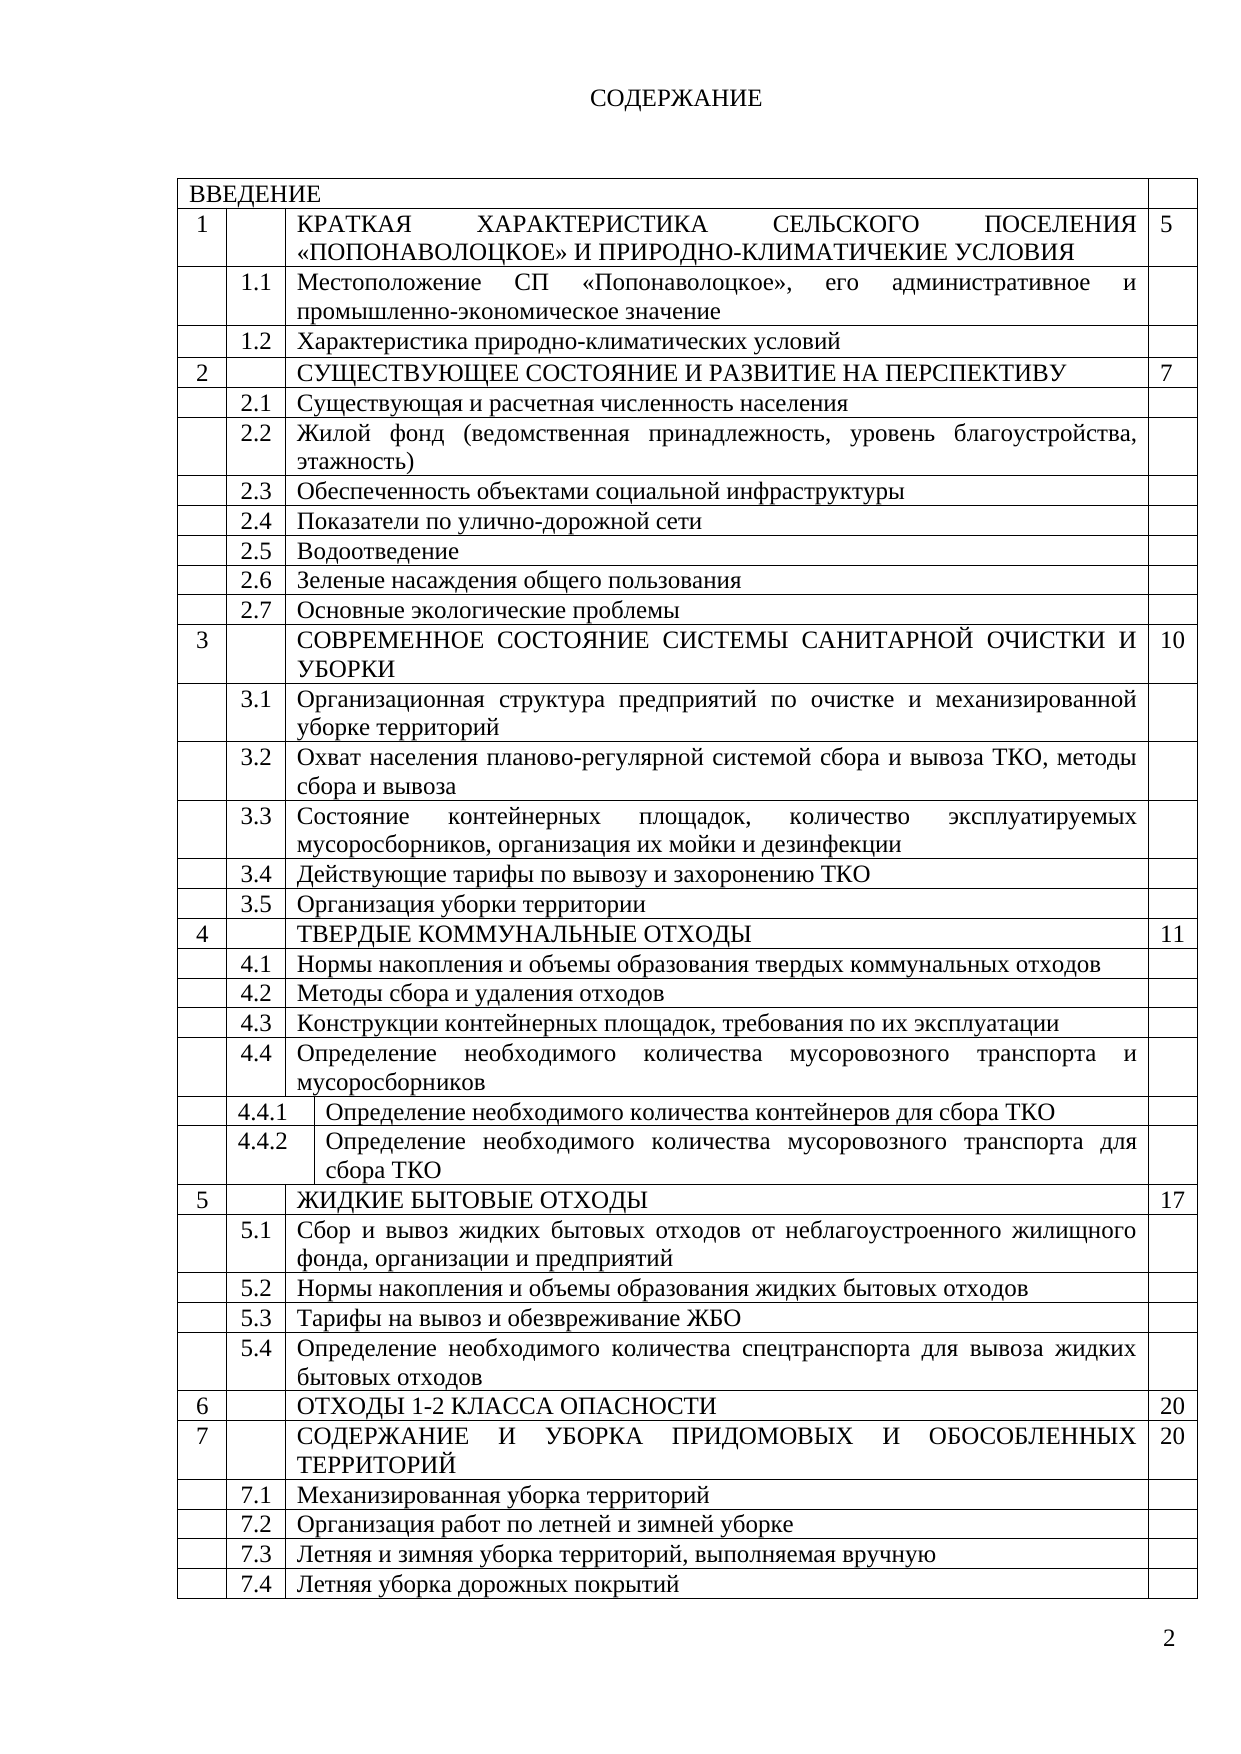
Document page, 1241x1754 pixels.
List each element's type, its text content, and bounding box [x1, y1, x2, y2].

table_cell 7.3 [227, 1539, 285, 1568]
table_cell [1149, 889, 1197, 918]
table_cell [1149, 1569, 1197, 1598]
table_cell 5 [1149, 209, 1197, 266]
table_cell 5.4 [227, 1333, 285, 1390]
table_cell [178, 801, 226, 858]
table_cell [178, 1569, 226, 1598]
table_cell [178, 418, 226, 475]
table_cell [1149, 1539, 1197, 1568]
table_cell [1149, 1273, 1197, 1302]
table_cell [178, 979, 226, 1007]
table_cell [1149, 1126, 1197, 1184]
table_cell Методы сбора и удаления отходов [286, 979, 1148, 1007]
table_cell Действующие тарифы по вывозу и захоронению ТКО [286, 859, 1148, 888]
table_cell Охват населения планово-регулярной системой сбора и вывоза ТКО, методы сбора и вывоза [286, 742, 1148, 800]
table_cell 17 [1149, 1185, 1197, 1214]
table_header ВВЕДЕНИЕ [178, 179, 1148, 208]
table_cell 5.2 [227, 1273, 285, 1302]
table_cell [178, 595, 226, 624]
table_cell 2.7 [227, 595, 285, 624]
table_cell [1149, 801, 1197, 858]
table_cell [227, 625, 285, 683]
table_cell Местоположение СП «Попонаволоцкое», его административное и промышленно-экономическое значение [286, 267, 1148, 325]
table_cell [178, 566, 226, 594]
table_cell [178, 1510, 226, 1538]
table_cell 4.4 [227, 1038, 285, 1096]
table_cell 2.4 [227, 506, 285, 535]
table_cell Тарифы на вывоз и обезвреживание ЖБО [286, 1303, 1148, 1332]
table_cell [227, 209, 285, 266]
table_cell 4.3 [227, 1008, 285, 1037]
table_cell [227, 358, 285, 387]
table_cell [178, 684, 226, 741]
table_cell 4.2 [227, 979, 285, 1007]
table_cell Летняя уборка дорожных покрытий [286, 1569, 1148, 1598]
table_cell КРАТКАЯ ХАРАКТЕРИСТИКА СЕЛЬСКОГО ПОСЕЛЕНИЯ «ПОПОНАВОЛОЦКОЕ» И ПРИРОДНО-КЛИМАТИЧЕКИЕ УСЛОВИЯ [286, 209, 1148, 266]
table_cell 20 [1149, 1421, 1197, 1479]
table_cell [178, 742, 226, 800]
table_cell 20 [1149, 1391, 1197, 1420]
table_cell [178, 859, 226, 888]
table_cell Показатели по улично-дорожной сети [286, 506, 1148, 535]
table_cell [178, 1333, 226, 1390]
table_cell СУЩЕСТВУЮЩЕЕ СОСТОЯНИЕ И РАЗВИТИЕ НА ПЕРСПЕКТИВУ [286, 358, 1148, 387]
table_cell 7.2 [227, 1510, 285, 1538]
table_cell 11 [1149, 919, 1197, 948]
table_cell Жилой фонд (ведомственная принадлежность, уровень благоустройства, этажность) [286, 418, 1148, 475]
table_cell Механизированная уборка территорий [286, 1480, 1148, 1508]
table_cell 3 [178, 625, 226, 683]
table_cell [178, 1126, 226, 1184]
table_cell [1149, 388, 1197, 417]
table_cell [1149, 418, 1197, 475]
table_cell 5.3 [227, 1303, 285, 1332]
table_cell 2.3 [227, 476, 285, 505]
table_cell [1149, 326, 1197, 357]
table_cell 4.4.1 [227, 1097, 314, 1125]
table_cell [1149, 1510, 1197, 1538]
table_cell [227, 1421, 285, 1479]
table_cell [1149, 267, 1197, 325]
table_cell [1149, 1215, 1197, 1272]
table_cell 2 [178, 358, 226, 387]
table_cell 4.4.2 [227, 1126, 314, 1184]
table_cell [178, 949, 226, 977]
table_cell ТВЕРДЫЕ КОММУНАЛЬНЫЕ ОТХОДЫ [286, 919, 1148, 948]
table_cell Летняя и зимняя уборка территорий, выполняемая вручную [286, 1539, 1148, 1568]
table_cell [1149, 742, 1197, 800]
table_cell 3.4 [227, 859, 285, 888]
table_cell Определение необходимого количества мусоровозного транспорта для сбора ТКО [315, 1126, 1148, 1184]
table_cell [178, 476, 226, 505]
table_cell 3.3 [227, 801, 285, 858]
table_cell [1149, 684, 1197, 741]
table_cell [178, 326, 226, 357]
table_cell Организация уборки территории [286, 889, 1148, 918]
table_cell 2.2 [227, 418, 285, 475]
table_cell [1149, 536, 1197, 564]
table_cell [1149, 595, 1197, 624]
table_cell Организация работ по летней и зимней уборке [286, 1510, 1148, 1538]
table_cell Зеленые насаждения общего пользования [286, 566, 1148, 594]
table_cell [227, 1391, 285, 1420]
table_cell Основные экологические проблемы [286, 595, 1148, 624]
table_cell Организационная структура предприятий по очистке и механизированной уборке территорий [286, 684, 1148, 741]
table_cell 4 [178, 919, 226, 948]
table_cell [1149, 979, 1197, 1007]
table_cell 7.4 [227, 1569, 285, 1598]
table_cell 3.1 [227, 684, 285, 741]
table_cell ЖИДКИЕ БЫТОВЫЕ ОТХОДЫ [286, 1185, 1148, 1214]
table_cell [1149, 506, 1197, 535]
table_cell [178, 889, 226, 918]
table_cell Водоотведение [286, 536, 1148, 564]
table_cell Определение необходимого количества спецтранспорта для вывоза жидких бытовых отходов [286, 1333, 1148, 1390]
table_cell Конструкции контейнерных площадок, требования по их эксплуатации [286, 1008, 1148, 1037]
table_cell 1.2 [227, 326, 285, 357]
table_cell Сбор и вывоз жидких бытовых отходов от неблагоустроенного жилищного фонда, организации и предприятий [286, 1215, 1148, 1272]
table_cell Определение необходимого количества мусоровозного транспорта и мусоросборников [286, 1038, 1148, 1096]
table_cell [1149, 1480, 1197, 1508]
table_cell Нормы накопления и объемы образования жидких бытовых отходов [286, 1273, 1148, 1302]
table_header [1149, 179, 1197, 208]
table_cell Характеристика природно-климатических условий [286, 326, 1148, 357]
table_cell [178, 536, 226, 564]
table_cell Нормы накопления и объемы образования твердых коммунальных отходов [286, 949, 1148, 977]
table_cell [178, 1215, 226, 1272]
table_cell 2.1 [227, 388, 285, 417]
table_cell 10 [1149, 625, 1197, 683]
table_cell Обеспеченность объектами социальной инфраструктуры [286, 476, 1148, 505]
table_cell Состояние контейнерных площадок, количество эксплуатируемых мусоросборников, организация их мойки и дезинфекции [286, 801, 1148, 858]
table_cell [1149, 1303, 1197, 1332]
table_cell 3.2 [227, 742, 285, 800]
table_cell [1149, 476, 1197, 505]
table_cell [1149, 1008, 1197, 1037]
table_cell 4.1 [227, 949, 285, 977]
table_cell 7.1 [227, 1480, 285, 1508]
table_cell [1149, 1097, 1197, 1125]
table_cell 1 [178, 209, 226, 266]
table_cell [1149, 1038, 1197, 1096]
table_cell 5.1 [227, 1215, 285, 1272]
table_cell [178, 1038, 226, 1096]
table_cell 5 [178, 1185, 226, 1214]
table_cell [178, 1303, 226, 1332]
table_cell СОДЕРЖАНИЕ И УБОРКА ПРИДОМОВЫХ И ОБОСОБЛЕННЫХ ТЕРРИТОРИЙ [286, 1421, 1148, 1479]
table_cell [178, 1097, 226, 1125]
table_cell ОТХОДЫ 1-2 КЛАССА ОПАСНОСТИ [286, 1391, 1148, 1420]
text СОДЕРЖАНИЕ [177, 83, 1175, 111]
table_cell [1149, 1333, 1197, 1390]
table_cell 1.1 [227, 267, 285, 325]
table_cell Определение необходимого количества контейнеров для сбора ТКО [315, 1097, 1148, 1125]
table_cell [178, 388, 226, 417]
table_cell [178, 1273, 226, 1302]
table_cell [1149, 949, 1197, 977]
table_cell 3.5 [227, 889, 285, 918]
table_cell [1149, 566, 1197, 594]
table_cell 7 [178, 1421, 226, 1479]
table_cell [178, 1539, 226, 1568]
table_cell 2.5 [227, 536, 285, 564]
table_cell [227, 919, 285, 948]
table_cell Существующая и расчетная численность населения [286, 388, 1148, 417]
table_cell [178, 1008, 226, 1037]
table_cell 2.6 [227, 566, 285, 594]
table_cell 7 [1149, 358, 1197, 387]
table_cell [178, 506, 226, 535]
table_cell 6 [178, 1391, 226, 1420]
table_cell [227, 1185, 285, 1214]
table_cell [178, 1480, 226, 1508]
table_cell СОВРЕМЕННОЕ СОСТОЯНИЕ СИСТЕМЫ САНИТАРНОЙ ОЧИСТКИ И УБОРКИ [286, 625, 1148, 683]
table_cell [178, 267, 226, 325]
table_cell [1149, 859, 1197, 888]
